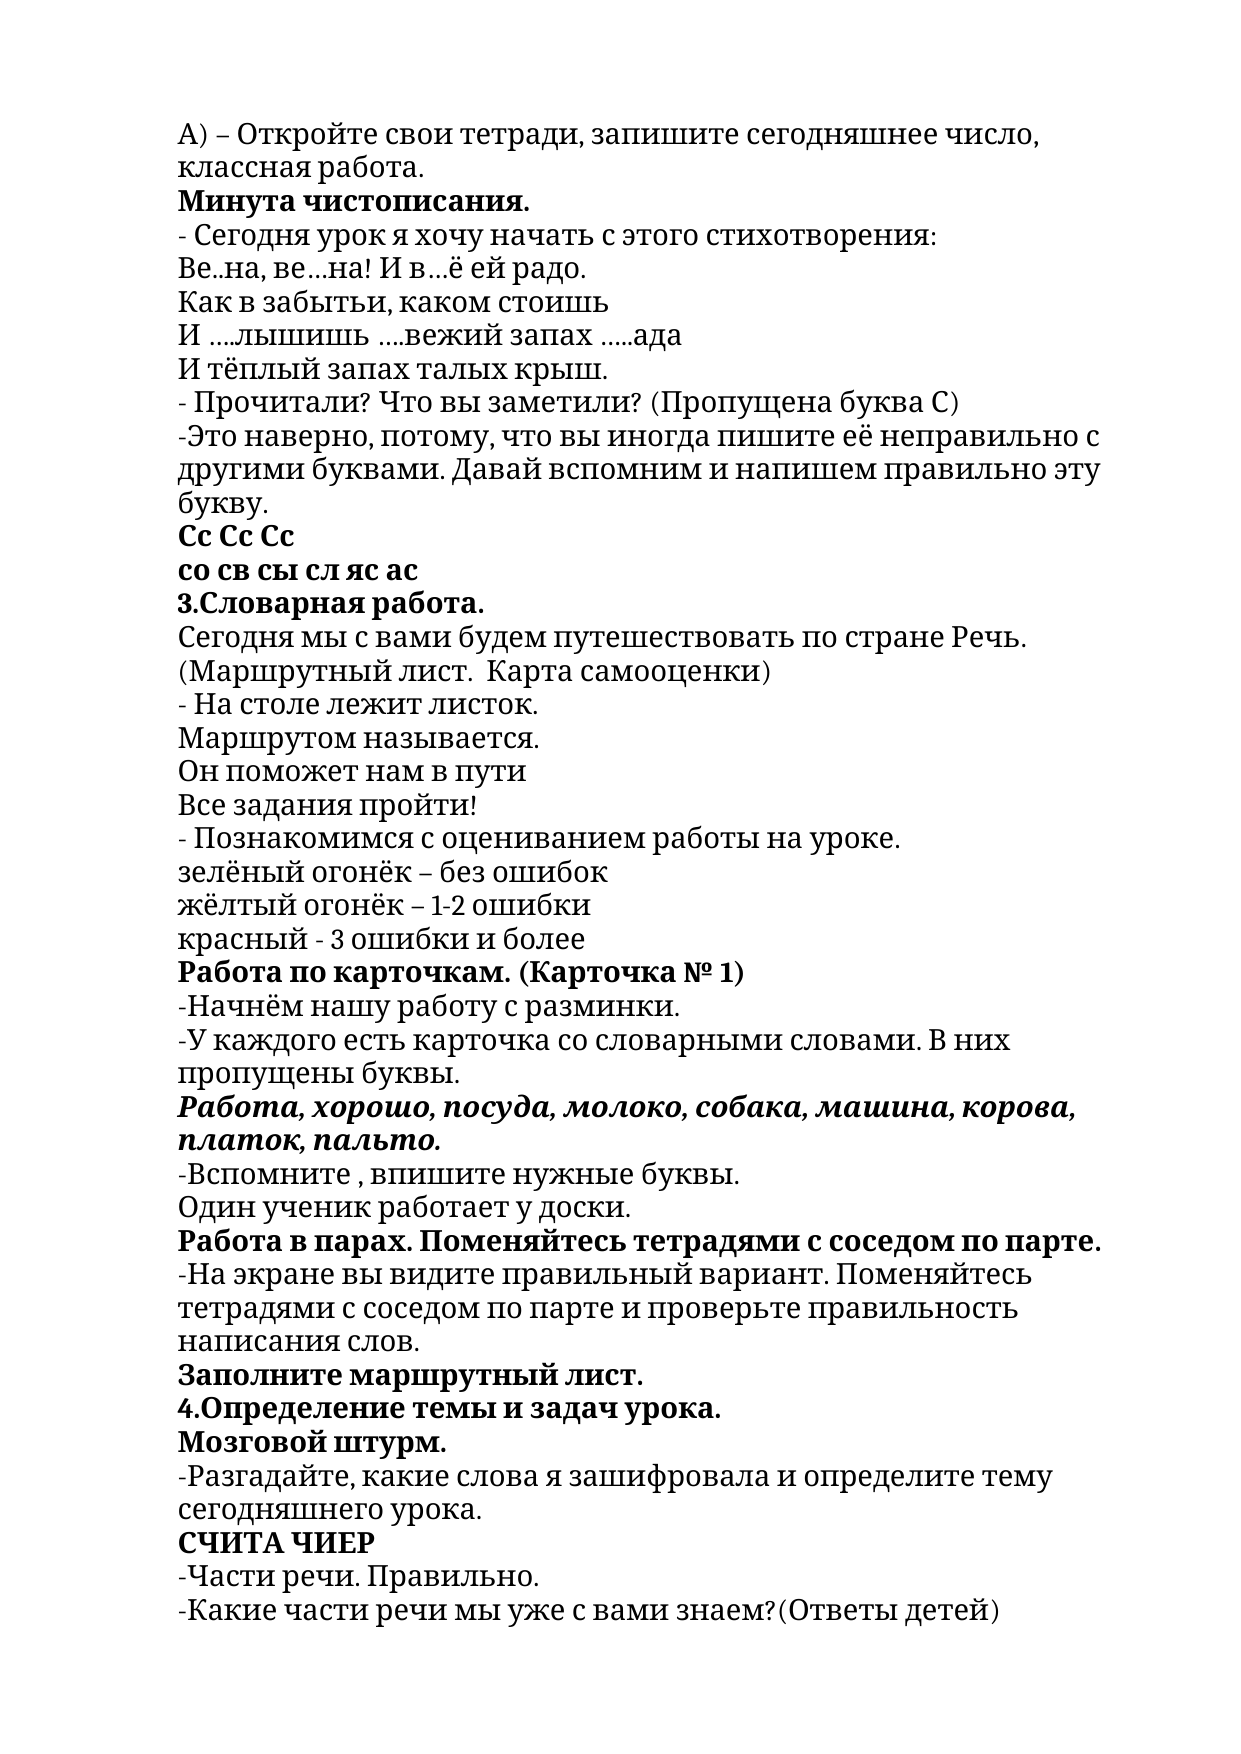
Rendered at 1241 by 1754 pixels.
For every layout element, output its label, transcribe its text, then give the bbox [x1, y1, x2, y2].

text -На экране вы видите правильный вариант. Поменяйтесь тетрадями с соседом по парте и проверьте правильность написания слов. Заполните маршрутный лист. [177, 1258, 1152, 1393]
text И ….лышишь ….вежий запах …..ада [177, 319, 1152, 353]
text - На столе лежит листок. Маршрутом называется. Он поможет нам в пути Все задания пройти! [177, 688, 1152, 822]
text - Сегодня урок я хочу начать с этого стихотворения: [177, 219, 1152, 252]
text 4.Определение темы и задач урока. [177, 1393, 1152, 1426]
text Сс Сс Сс [177, 521, 1152, 554]
text (Маршрутный лист. Карта самооценки) [177, 655, 1152, 688]
text -У каждого есть карточка со словарными словами. В них пропущены буквы. Работа, хорошо, посуда, молоко, собака, машина, корова, платок, пальто. [177, 1024, 1152, 1158]
text красный - 3 ошибки и более [177, 923, 1152, 957]
text Как в забытьи, каком стоишь [177, 286, 1152, 319]
text 3.Словарная работа. [177, 588, 1152, 621]
text -Разгадайте, какие слова я зашифровала и определите тему сегодняшнего урока. [177, 1460, 1152, 1527]
text Мозговой штурм. [177, 1426, 1152, 1460]
text - Прочитали? Что вы заметили? (Пропущена буква С) [177, 386, 1152, 420]
text Работа в парах. Поменяйтесь тетрадями с соседом по парте. [177, 1225, 1152, 1258]
text Минута чистописания. [177, 185, 1152, 219]
text А) – Откройте свои тетради, запишите сегодняшнее число, классная работа. [177, 118, 1152, 185]
text -Части речи. Правильно. [177, 1560, 1152, 1594]
text - Познакомимся с оцениванием работы на уроке. зелёный огонёк – без ошибок [177, 822, 1152, 889]
text И тёплый запах талых крыш. [177, 353, 1152, 386]
text Ве..на, ве…на! И в…ё ей радо. [177, 252, 1152, 286]
text СЧИТА ЧИЕР [177, 1527, 1152, 1560]
text -Это наверно, потому, что вы иногда пишите её неправильно с другими буквами. Давай вспомним и напишем правильно эту букву. [177, 420, 1152, 521]
text -Какие части речи мы уже с вами знаем?(Ответы детей) [177, 1594, 1152, 1627]
text Сегодня мы с вами будем путешествовать по стране Речь. [177, 621, 1152, 655]
text -Начнём нашу работу с разминки. [177, 990, 1152, 1024]
text Один ученик работает у доски. [177, 1191, 1152, 1225]
text жёлтый огонёк – 1-2 ошибки [177, 889, 1152, 923]
text Работа по карточкам. (Карточка № 1) [177, 957, 1152, 990]
text со св сы сл яс ас [177, 554, 1152, 588]
text -Вспомните , впишите нужные буквы. [177, 1158, 1152, 1191]
